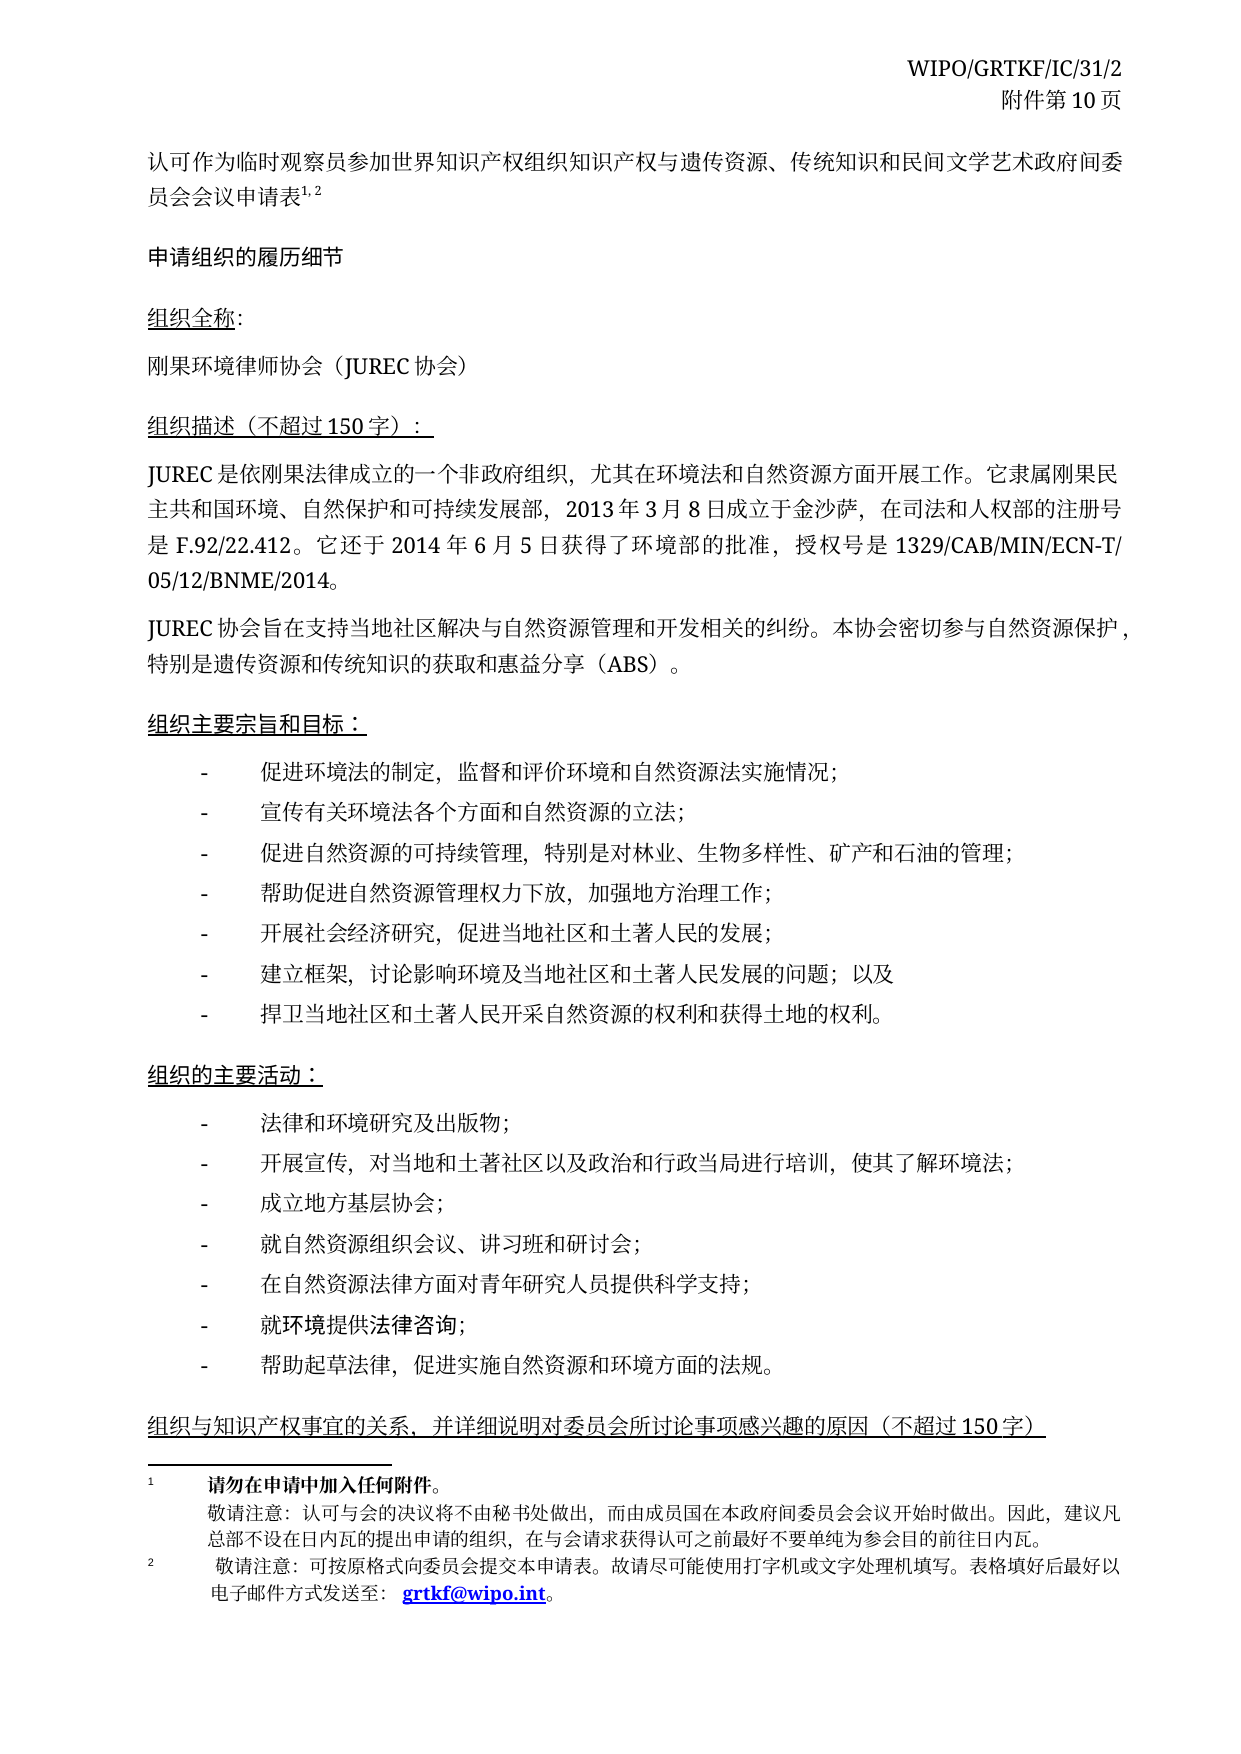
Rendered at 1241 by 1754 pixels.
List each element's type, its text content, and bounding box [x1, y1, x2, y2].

list 开展宣传，对当地和土著社区以及政治和行政当局进行培训，使其了解环境法； [198, 1142, 1123, 1178]
list 开展社会经济研究，促进当地社区和土著人民的发展； [198, 913, 1123, 948]
text 组织主要宗旨和目标： [148, 703, 1122, 739]
list 就环境提供法律咨询； [198, 1304, 1123, 1339]
list 捍卫当地社区和土著人民开采自然资源的权利和获得土地的权利。 [198, 994, 1123, 1029]
list 帮助促进自然资源管理权力下放，加强地方治理工作； [198, 872, 1123, 908]
list 就自然资源组织会议、讲习班和研讨会； [198, 1223, 1123, 1259]
list 成立地方基层协会； [198, 1183, 1123, 1218]
text 组织全称： [148, 297, 1122, 332]
text 认可作为临时观察员参加世界知识产权组织知识产权与遗传资源、传统知识和民间文学艺术政府间委员会会议申请表, [148, 141, 1124, 212]
list 促进环境法的制定，监督和评价环境和自然资源法实施情况； [198, 751, 1123, 787]
text 申请组织的履历细节 [148, 237, 1122, 272]
text JUREC是依刚果法律成立的一个非政府组织，尤其在环境法和自然资源方面开展工作。它隶属刚果民主共和国环境、自然保护和可持续发展部，2013年3月8日成立于金沙萨，在司法和人权部的注册号是F.92/22.412。它还于2014年6月5日获得了环境部的批准，授权号是1329/CAB/MIN/ECN-T/05/12/BNME/2014。 [148, 453, 1122, 595]
text 刚果环境律师协会（JUREC协会） [148, 345, 1122, 380]
text 组织描述（不超过150字）： [148, 405, 1122, 441]
list 在自然资源法律方面对青年研究人员提供科学支持； [198, 1264, 1123, 1299]
list 宣传有关环境法各个方面和自然资源的立法； [198, 792, 1123, 827]
list 法律和环境研究及出版物； [198, 1102, 1123, 1137]
text 组织与知识产权事宜的关系，并详细说明对委员会所讨论事项感兴趣的原因（不超过150字） [148, 1405, 1122, 1440]
text 组织的主要活动： [148, 1054, 1122, 1089]
list 促进自然资源的可持续管理，特别是对林业、生物多样性、矿产和石油的管理； [198, 832, 1123, 867]
text JUREC协会旨在支持当地社区解决与自然资源管理和开发相关的纠纷。本协会密切参与自然资源保护，特别是遗传资源和传统知识的获取和惠益分享（ABS）。 [148, 607, 1122, 678]
list 建立框架，讨论影响环境及当地社区和土著人民发展的问题；以及 [198, 953, 1123, 989]
list 帮助起草法律，促进实施自然资源和环境方面的法规。 [198, 1344, 1123, 1380]
